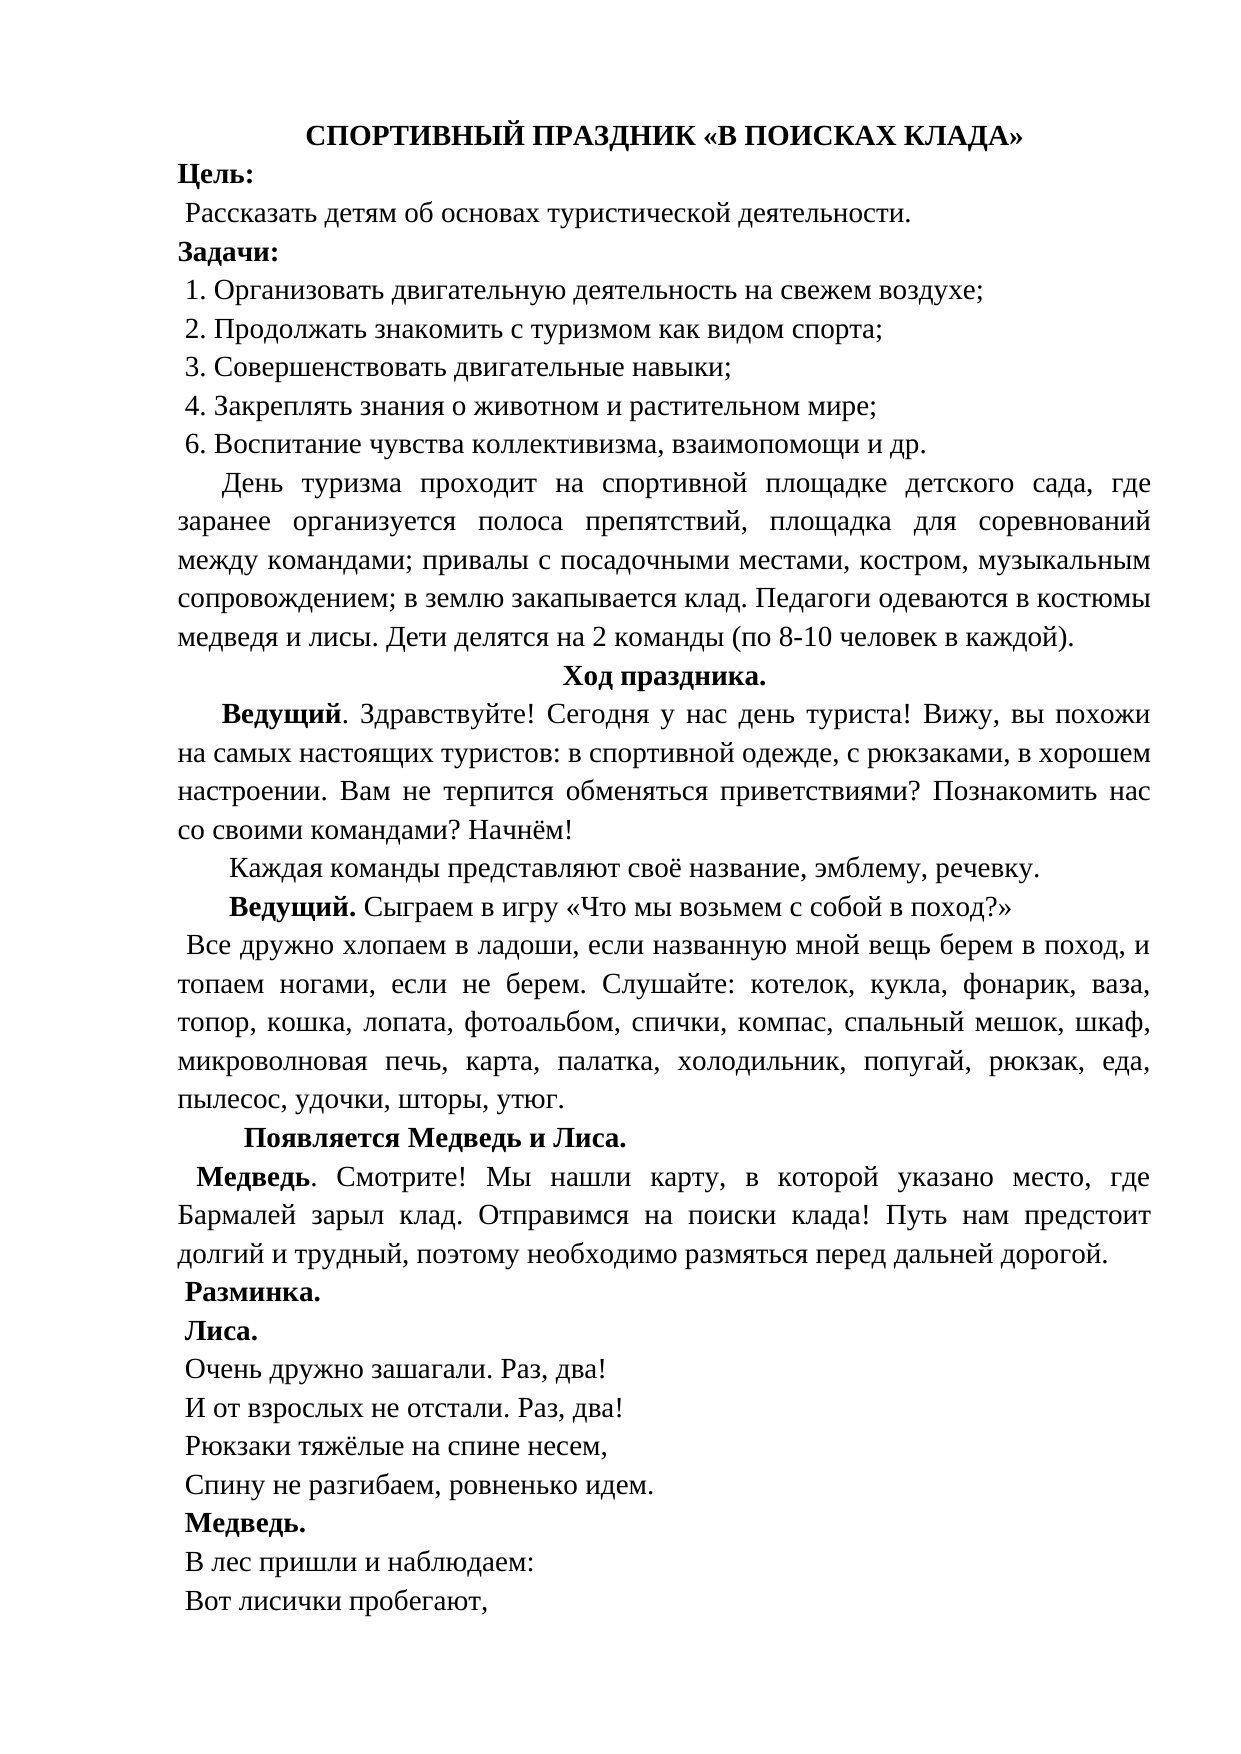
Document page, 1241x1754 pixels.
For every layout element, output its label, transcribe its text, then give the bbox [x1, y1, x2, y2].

text 2. Продолжать знакомить с туризмом как видом спорта; [177, 311, 1152, 344]
text Медведь. [177, 1506, 1152, 1539]
text 6. Воспитание чувства коллективизма, взаимопомощи и др. [177, 426, 1152, 460]
text И от взрослых не отстали. Раз, два! [177, 1390, 1152, 1423]
text Ход праздника. [177, 658, 1152, 691]
text Рассказать детям об основах туристической деятельности. [177, 195, 1152, 229]
text Задачи: [177, 234, 1152, 267]
text Медведь. Смотрите! Мы нашли карту, в которой указано место, где Бармалей зарыл клад. Отправимся на поиски клада! Путь нам предстоит долгий и трудный, поэтому необходимо размяться перед дальней дорогой. [177, 1159, 1152, 1269]
text В лес пришли и наблюдаем: [177, 1544, 1152, 1578]
text СПОРТИВНЫЙ ПРАЗДНИК «В ПОИСКАХ КЛАДА» [177, 118, 1152, 152]
text Цель: [177, 157, 1152, 190]
text День туризма проходит на спортивной площадке детского сада, где заранее организуется полоса препятствий, площадка для соревнований между командами; привалы с посадочными местами, костром, музыкальным сопровождением; в землю закапывается клад. Педагоги одеваются в костюмы медведя и лисы. Дети делятся на 2 команды (по 8-10 человек в каждой). [177, 465, 1152, 653]
text Ведущий. Сыграем в игру «Что мы возьмем с собой в поход?» [177, 889, 1152, 922]
text Ведущий. Здравствуйте! Сегодня у нас день туриста! Вижу, вы похожи на самых настоящих туристов: в спортивной одежде, с рюкзаками, в хорошем настроении. Вам не терпится обменяться приветствиями? Познакомить нас со своими командами? Начнём! [177, 696, 1152, 845]
text 3. Совершенствовать двигательные навыки; [177, 349, 1152, 383]
text 1. Организовать двигательную деятельность на свежем воздухе; [177, 272, 1152, 306]
text Рюкзаки тяжёлые на спине несем, [177, 1428, 1152, 1462]
text Каждая команды представляют своё название, эмблему, речевку. [177, 850, 1152, 884]
text Спину не разгибаем, ровненько идем. [177, 1467, 1152, 1501]
text 4. Закреплять знания о животном и растительном мире; [177, 388, 1152, 421]
text Все дружно хлопаем в ладоши, если названную мной вещь берем в поход, и топаем ногами, если не берем. Слушайте: котелок, кукла, фонарик, ваза, топор, кошка, лопата, фотоальбом, спички, компас, спальный мешок, шкаф, микроволновая печь, карта, палатка, холодильник, попугай, рюкзак, еда, пылесос, удочки, шторы, утюг. [177, 927, 1152, 1115]
text Лиса. [177, 1313, 1152, 1346]
text Разминка. [177, 1274, 1152, 1308]
text Очень дружно зашагали. Раз, два! [177, 1351, 1152, 1385]
text Вот лисички пробегают, [177, 1583, 1152, 1616]
text Появляется Медведь и Лиса. [177, 1120, 1152, 1154]
